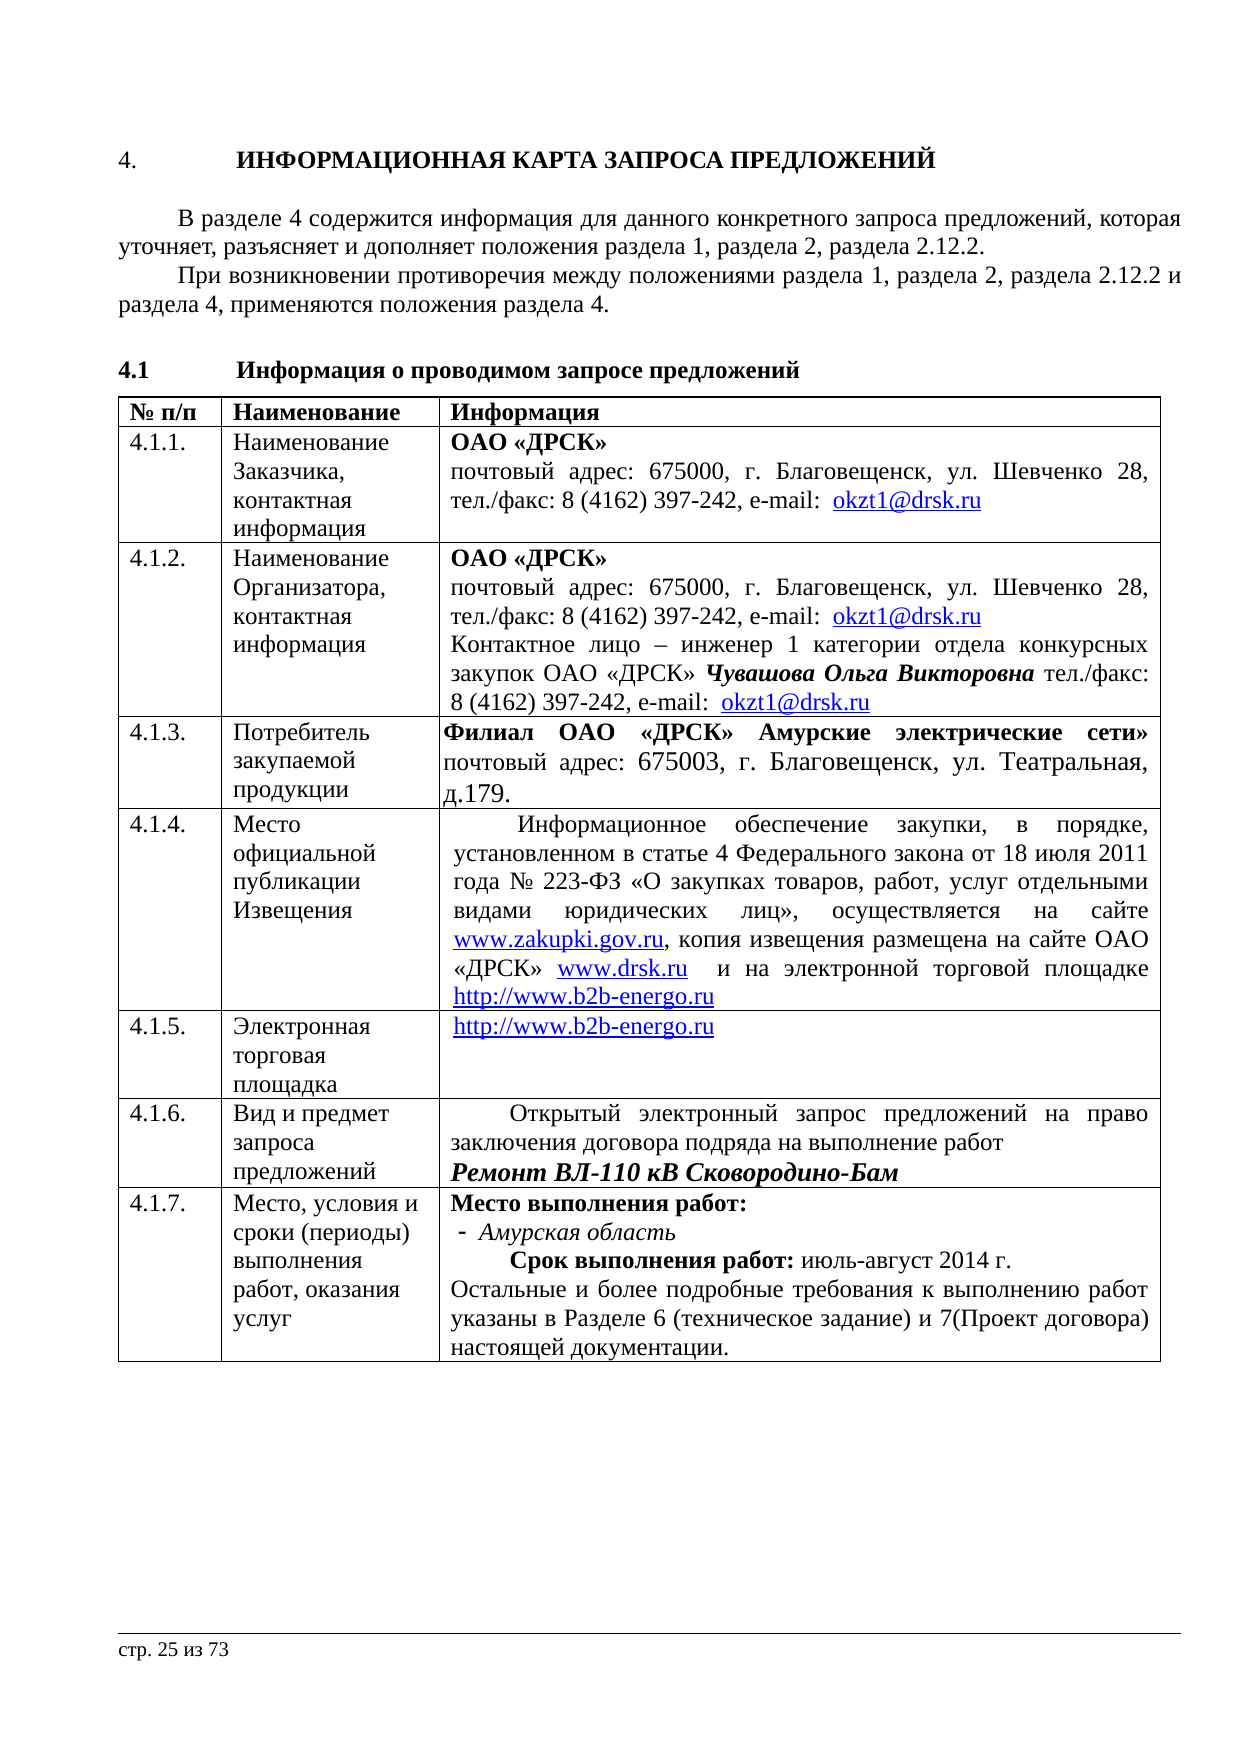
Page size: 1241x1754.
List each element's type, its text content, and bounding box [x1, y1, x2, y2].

table_cell [119, 809, 221, 1010]
table_cell Электронная торговая площадка [222, 1011, 439, 1097]
table_cell Информационное обеспечение закупки, в порядке, установленном в статье 4 Федерального закона от 18 июля 2011 года № 223-ФЗ «О закупках товаров, работ, услуг отдельными видами юридических лиц», осуществляется на сайте www.zakupki.gov.ru, копия извещения размещена на сайте ОАО «ДРСК» www.drsk.ru и на электронной торговой площадке http://www.b2b-energo.ru [440, 809, 1160, 1010]
table_cell [119, 427, 221, 542]
text В разделе 4 содержится информация для данного конкретного запроса предложений, которая уточняет, разъясняет и дополняет положения раздела 1, раздела 2, раздела 2.12.2. [118, 203, 1181, 260]
table_cell Вид и предмет запроса предложений [222, 1099, 439, 1187]
table_cell Филиал ОАО «ДРСК» Амурские электрические сети» почтовый адрес: 675003, г. Благовещенск, ул. Театральная, д.179. [440, 717, 1160, 808]
table_cell ОАО «ДРСК» почтовый адрес: 675000, г. Благовещенск, ул. Шевченко 28, тел./факс: 8 (4162) 397-242, e-mail: okzt1@drsk.ru [440, 427, 1160, 542]
table_cell ОАО «ДРСК» почтовый адрес: 675000, г. Благовещенск, ул. Шевченко 28, тел./факс: 8 (4162) 397-242, e-mail: okzt1@drsk.ru Контактное лицо – инженер 1 категории отдела конкурсных закупок ОАО «ДРСК» Чувашова Ольга Викторовна тел./факс: 8 (4162) 397-242, e-mail: okzt1@drsk.ru [440, 543, 1160, 716]
subtitle Информация о проводимом запросе предложений [118, 355, 1181, 384]
table_header № п/п [119, 398, 221, 426]
table_header Информация [440, 398, 1160, 426]
table_cell [119, 1099, 221, 1187]
table_cell Открытый электронный запрос предложений на право заключения договора подряда на выполнение работ Ремонт ВЛ-110 кВ Сковородино-Бам [440, 1099, 1160, 1187]
table_cell Место, условия и сроки (периоды) выполнения работ, оказания услуг [222, 1188, 439, 1361]
table_cell [119, 1011, 221, 1097]
table_cell Место официальной публикации Извещения [222, 809, 439, 1010]
table_cell Наименование Организатора, контактная информация [222, 543, 439, 716]
table_cell Место выполнения работ: Амурская область Срок выполнения работ: июль-август 2014 г. Остальные и более подробные требования к выполнению работ указаны в Разделе 6 (техническое задание) и 7(Проект договора) настоящей документации. [440, 1188, 1160, 1361]
table_cell [119, 543, 221, 716]
text При возникновении противоречия между положениями раздела 1, раздела 2, раздела 2.12.2 и раздела 4, применяются положения раздела 4. [118, 260, 1181, 318]
table_header Наименование [222, 398, 439, 426]
table_cell [119, 717, 221, 808]
subtitle ИНФОРМАЦИОННАЯ КАРТА ЗАПРОСА ПРЕДЛОЖЕНИЙ [118, 145, 1181, 174]
table_cell [119, 1188, 221, 1361]
table_cell Потребитель закупаемой продукции [222, 717, 439, 808]
table_cell http://www.b2b-energo.ru [440, 1011, 1160, 1097]
table_cell Наименование Заказчика, контактная информация [222, 427, 439, 542]
